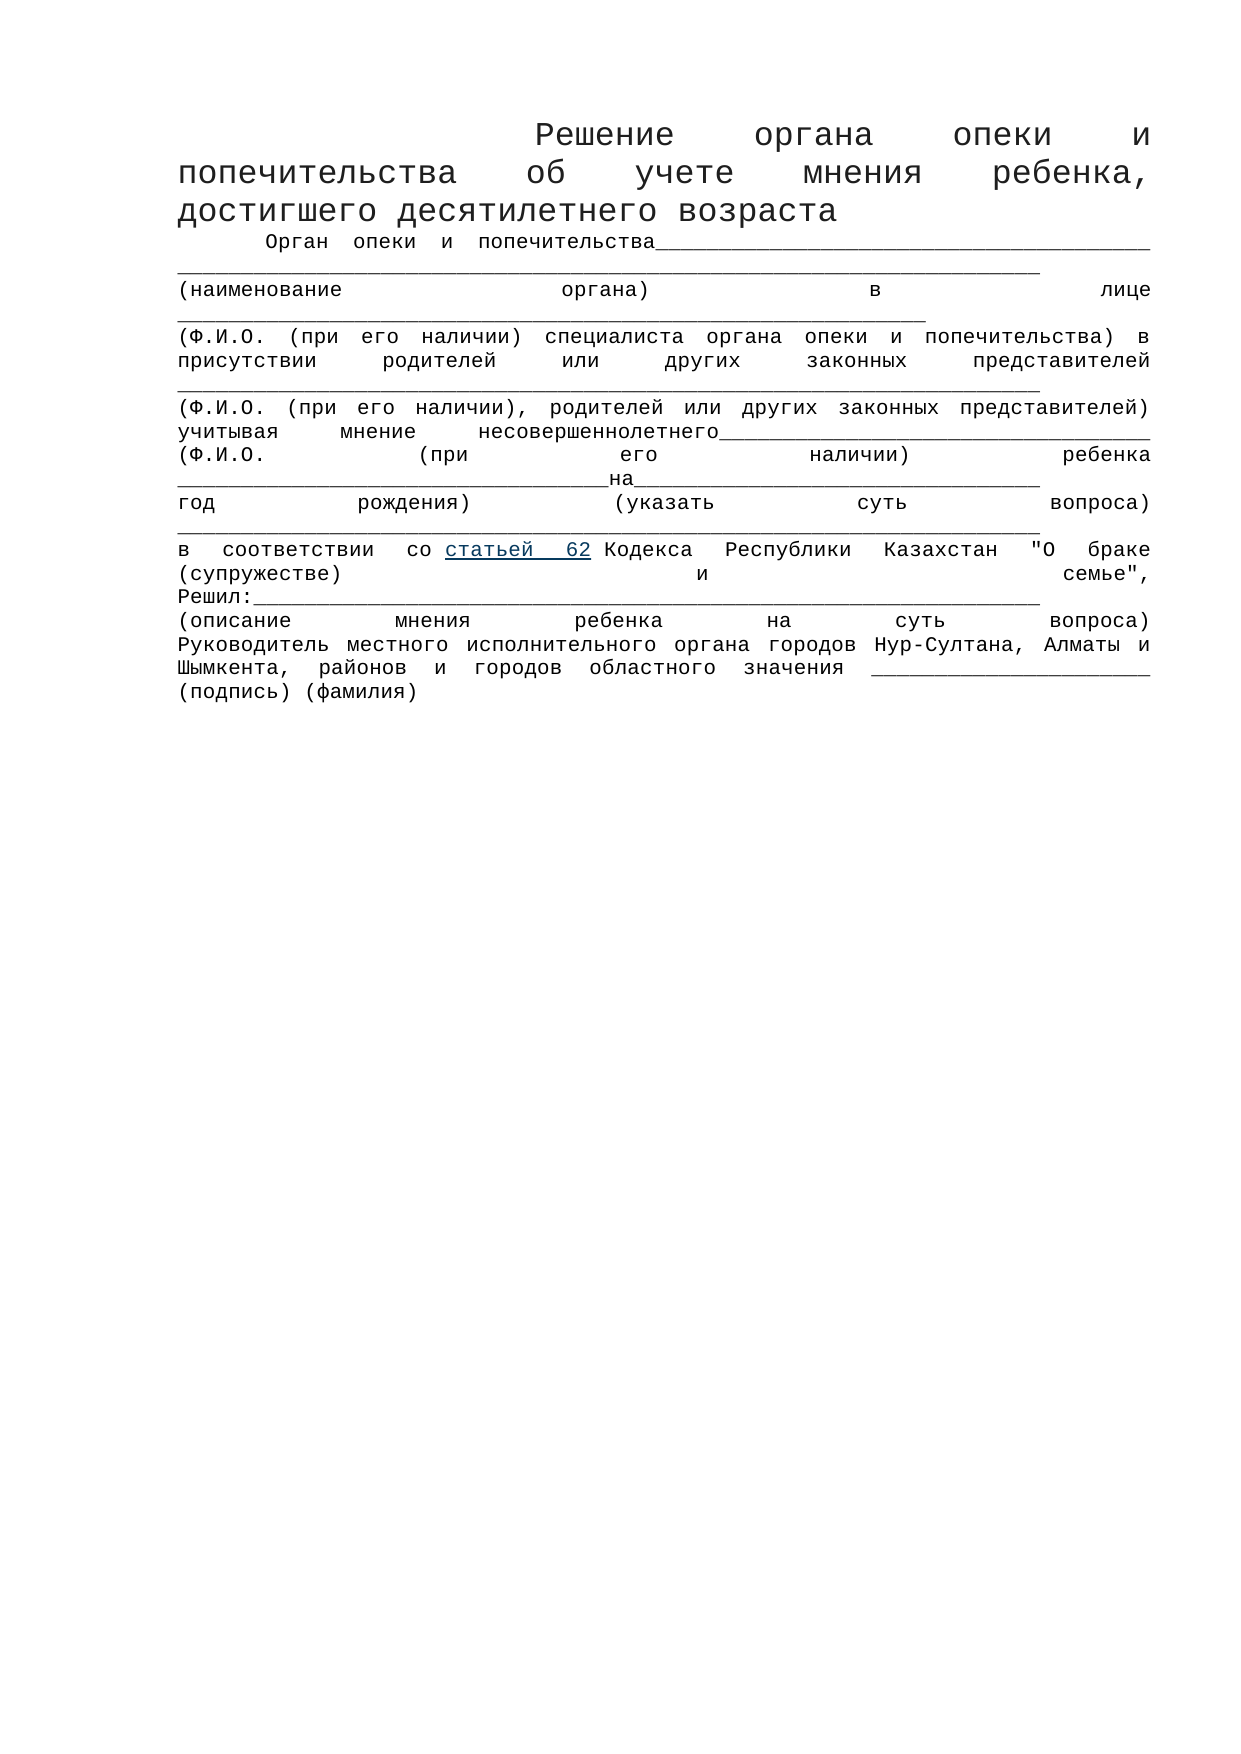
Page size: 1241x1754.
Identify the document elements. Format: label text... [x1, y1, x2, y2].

text Решение органа опеки и попечительства об учете мнения ребенка, достигшего десятилетнего возраста [177, 118, 1152, 232]
text Орган опеки и попечительства_______________________________________ ____________________________________________________________________ (наименование органа) в лице ___________________________________________________________ (Ф.И.О. (при его наличии) специалиста органа опеки и попечительства) в присутствии родителей или других законных представителей ____________________________________________________________________ (Ф.И.О. (при его наличии), родителей или других законных представителей) учитывая мнение несовершеннолетнего__________________________________ (Ф.И.О. (при его наличии) ребенка __________________________________на________________________________ год рождения) (указать суть вопроса) ____________________________________________________________________ в соответствии со статьей 62 Кодекса Республики Казахстан "О браке (супружестве) и семье", Решил:______________________________________________________________ (описание мнения ребенка на суть вопроса) Руководитель местного исполнительного органа городов Нур-Султана, Алматы и Шымкента, районов и городов областного значения ______________________ (подпись) (фамилия) [177, 232, 1152, 704]
